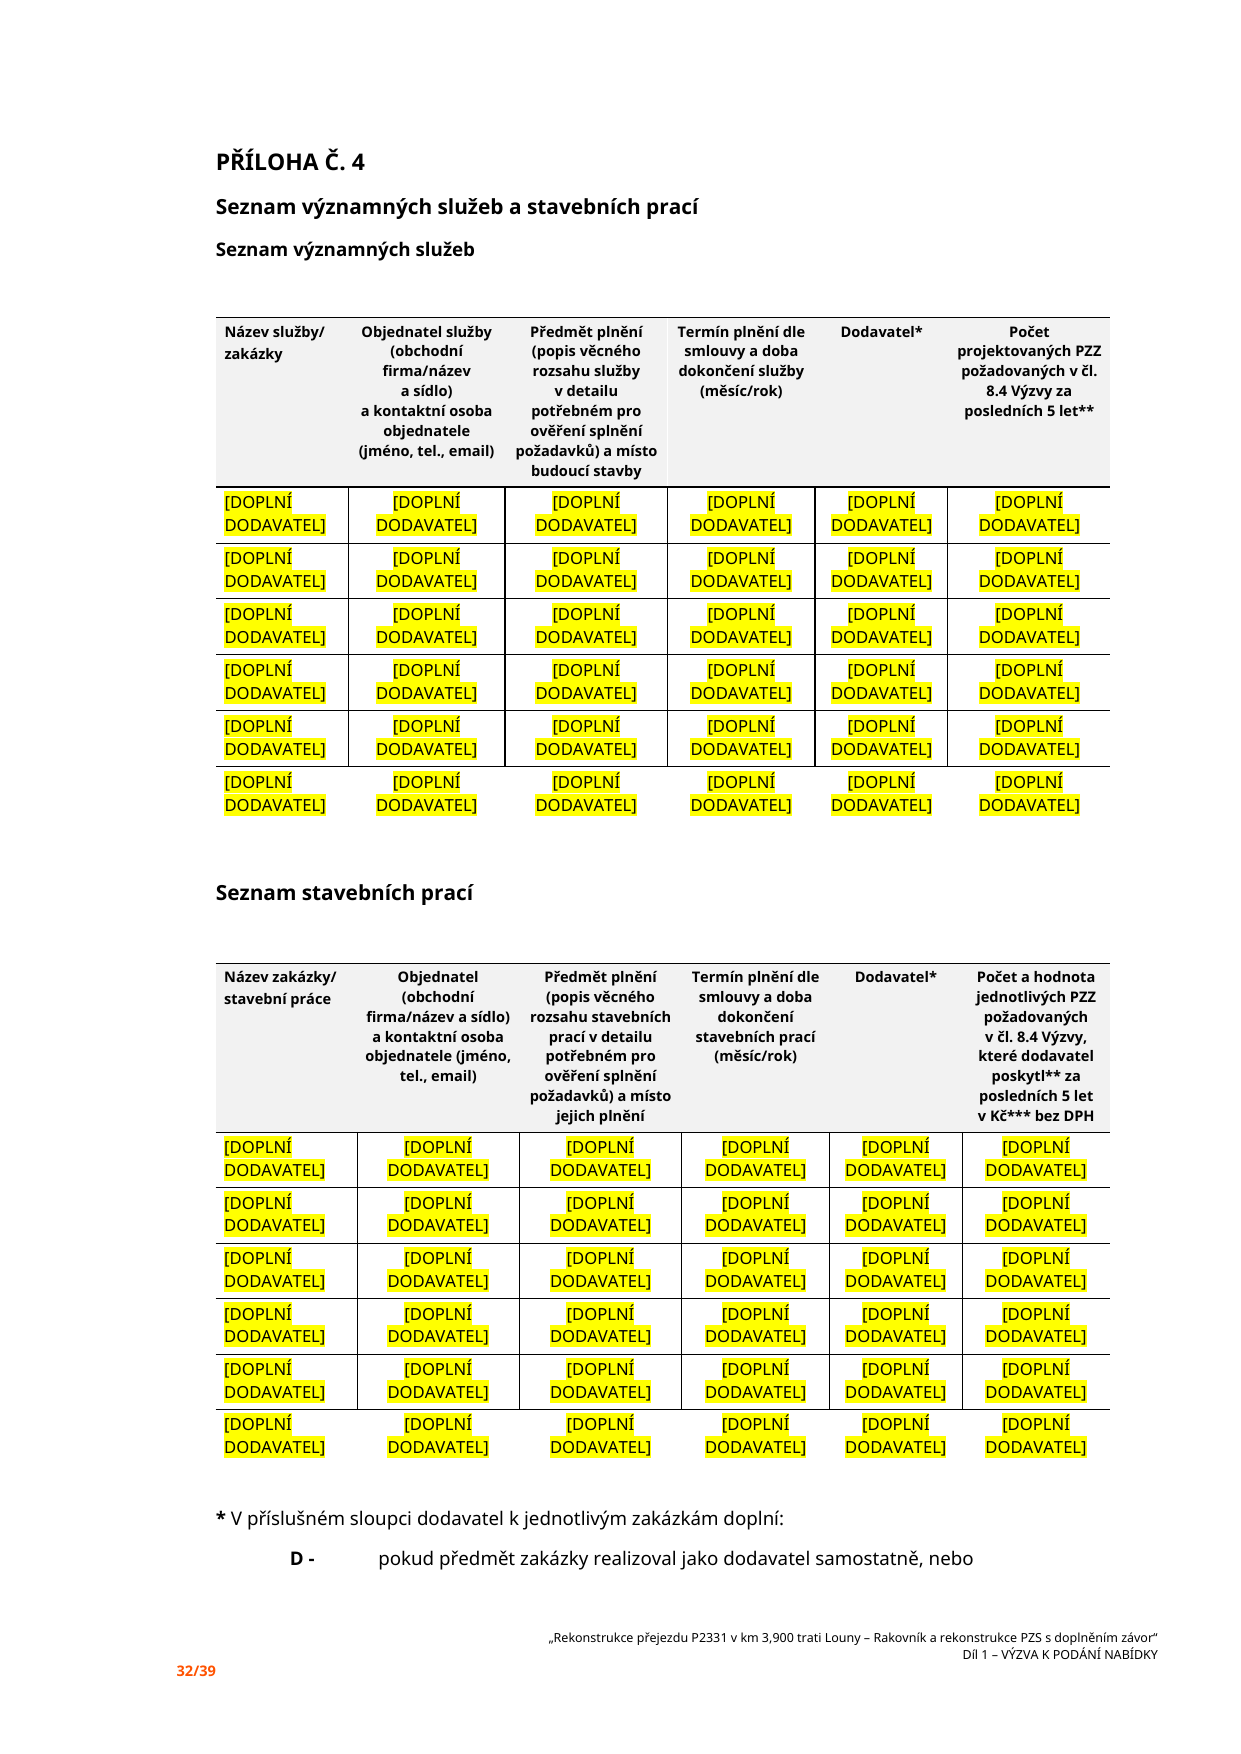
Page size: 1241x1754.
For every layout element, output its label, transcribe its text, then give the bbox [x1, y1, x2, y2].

table_cell [DOPLNÍ DODAVATEL] [358, 1355, 519, 1409]
table_cell [DOPLNÍ DODAVATEL] [216, 1355, 357, 1409]
table_cell [DOPLNÍ DODAVATEL] [349, 711, 504, 766]
table_cell [DOPLNÍ DODAVATEL] [520, 1299, 681, 1353]
table_cell [DOPLNÍ DODAVATEL] [948, 488, 1110, 542]
table_cell [DOPLNÍ DODAVATEL] [829, 1410, 962, 1464]
table_cell [DOPLNÍ DODAVATEL] [816, 655, 947, 710]
table_cell [DOPLNÍ DODAVATEL] [506, 711, 667, 766]
table_cell [DOPLNÍ DODAVATEL] [216, 1244, 357, 1298]
table_cell [DOPLNÍ DODAVATEL] [816, 488, 947, 542]
table_cell [DOPLNÍ DODAVATEL] [520, 1244, 681, 1298]
text * V příslušném sloupci dodavatel k jednotlivým zakázkám doplní: [216, 1505, 1122, 1530]
table_cell [DOPLNÍ DODAVATEL] [216, 599, 348, 654]
table_cell [DOPLNÍ DODAVATEL] [520, 1355, 681, 1409]
table_cell [DOPLNÍ DODAVATEL] [816, 711, 947, 766]
table_cell [DOPLNÍ DODAVATEL] [682, 1244, 829, 1298]
table_cell [DOPLNÍ DODAVATEL] [815, 767, 948, 822]
table_cell [DOPLNÍ DODAVATEL] [349, 655, 504, 710]
table_cell [DOPLNÍ DODAVATEL] [668, 655, 814, 710]
table_cell [DOPLNÍ DODAVATEL] [682, 1133, 829, 1187]
table_header Počet projektovaných PZZ požadovaných v čl. 8.4 Výzvy za posledních 5 let** [948, 318, 1110, 486]
table_cell [DOPLNÍ DODAVATEL] [948, 544, 1110, 598]
table_header Objednatel (obchodní firma/název a sídlo) a kontaktní osoba objednatele (jméno, tel., email) [357, 964, 519, 1132]
table_cell [DOPLNÍ DODAVATEL] [682, 1355, 829, 1409]
table_header Termín plnění dle smlouvy a doba dokončení služby (měsíc/rok) [668, 318, 815, 486]
text D - pokud předmět zakázky realizoval jako dodavatel samostatně, nebo [289, 1545, 1122, 1571]
table_cell [DOPLNÍ DODAVATEL] [830, 1188, 962, 1243]
table_cell [DOPLNÍ DODAVATEL] [963, 1355, 1110, 1409]
table_cell [DOPLNÍ DODAVATEL] [830, 1299, 962, 1353]
table_cell [DOPLNÍ DODAVATEL] [358, 1188, 519, 1243]
table_cell [DOPLNÍ DODAVATEL] [358, 1299, 519, 1353]
table_cell [DOPLNÍ DODAVATEL] [506, 599, 667, 654]
table_cell [DOPLNÍ DODAVATEL] [358, 1244, 519, 1298]
table_cell [DOPLNÍ DODAVATEL] [505, 767, 667, 822]
table_header Dodavatel* [815, 318, 948, 486]
table_cell [DOPLNÍ DODAVATEL] [668, 544, 814, 598]
table_header Termín plnění dle smlouvy a doba dokončení stavebních prací (měsíc/rok) [682, 964, 829, 1132]
table_cell [DOPLNÍ DODAVATEL] [357, 1410, 519, 1464]
table_cell [DOPLNÍ DODAVATEL] [963, 1244, 1110, 1298]
table_cell [DOPLNÍ DODAVATEL] [682, 1299, 829, 1353]
table_cell [DOPLNÍ DODAVATEL] [816, 599, 947, 654]
table_cell [DOPLNÍ DODAVATEL] [668, 599, 814, 654]
table_cell [DOPLNÍ DODAVATEL] [830, 1355, 962, 1409]
table_header Počet a hodnota jednotlivých PZZ požadovaných v čl. 8.4 Výzvy, které dodavatel poskytl** za posledních 5 let v Kč*** bez DPH [962, 964, 1110, 1132]
table_cell [DOPLNÍ DODAVATEL] [216, 767, 348, 822]
table_cell [DOPLNÍ DODAVATEL] [682, 1410, 829, 1464]
table_cell [DOPLNÍ DODAVATEL] [948, 767, 1110, 822]
text Seznam významných služeb a stavebních prací [216, 192, 1122, 221]
table_header Název služby/ zakázky [216, 318, 348, 486]
table_cell [DOPLNÍ DODAVATEL] [948, 655, 1110, 710]
table_cell [DOPLNÍ DODAVATEL] [348, 767, 505, 822]
table_cell [DOPLNÍ DODAVATEL] [963, 1299, 1110, 1353]
table_cell [DOPLNÍ DODAVATEL] [830, 1133, 962, 1187]
text Seznam významných služeb [216, 236, 1122, 262]
table_cell [DOPLNÍ DODAVATEL] [216, 1133, 357, 1187]
table_cell [DOPLNÍ DODAVATEL] [216, 711, 348, 766]
table_cell [DOPLNÍ DODAVATEL] [962, 1410, 1110, 1464]
table_header Název zakázky/ stavební práce [216, 964, 357, 1132]
table_cell [DOPLNÍ DODAVATEL] [358, 1133, 519, 1187]
table_cell [DOPLNÍ DODAVATEL] [506, 488, 667, 542]
table_header Objednatel služby (obchodní firma/název a sídlo) a kontaktní osoba objednatele (jméno, tel., email) [348, 318, 505, 486]
table_cell [DOPLNÍ DODAVATEL] [682, 1188, 829, 1243]
table_cell [DOPLNÍ DODAVATEL] [668, 488, 814, 542]
text Příloha č. 4 [216, 146, 1122, 177]
table_cell [DOPLNÍ DODAVATEL] [349, 599, 504, 654]
table_cell [DOPLNÍ DODAVATEL] [520, 1133, 681, 1187]
table_cell [DOPLNÍ DODAVATEL] [948, 711, 1110, 766]
table_cell [DOPLNÍ DODAVATEL] [216, 1188, 357, 1243]
table_cell [DOPLNÍ DODAVATEL] [520, 1188, 681, 1243]
table_cell [DOPLNÍ DODAVATEL] [216, 1410, 357, 1464]
table_cell [DOPLNÍ DODAVATEL] [668, 767, 815, 822]
table_cell [DOPLNÍ DODAVATEL] [668, 711, 814, 766]
table_cell [DOPLNÍ DODAVATEL] [349, 544, 504, 598]
table_header Předmět plnění (popis věcného rozsahu stavebních prací v detailu potřebném pro ověření splnění požadavků) a místo jejich plnění [519, 964, 682, 1132]
table_cell [DOPLNÍ DODAVATEL] [519, 1410, 682, 1464]
table_cell [DOPLNÍ DODAVATEL] [830, 1244, 962, 1298]
table_cell [DOPLNÍ DODAVATEL] [216, 488, 348, 542]
table_cell [DOPLNÍ DODAVATEL] [963, 1133, 1110, 1187]
table_cell [DOPLNÍ DODAVATEL] [948, 599, 1110, 654]
table_cell [DOPLNÍ DODAVATEL] [816, 544, 947, 598]
table_cell [DOPLNÍ DODAVATEL] [506, 655, 667, 710]
table_cell [DOPLNÍ DODAVATEL] [349, 488, 504, 542]
table_header Předmět plnění (popis věcného rozsahu služby v detailu potřebném pro ověření splnění požadavků) a místo budoucí stavby [505, 318, 667, 486]
table_cell [DOPLNÍ DODAVATEL] [216, 544, 348, 598]
table_cell [DOPLNÍ DODAVATEL] [506, 544, 667, 598]
table_cell [DOPLNÍ DODAVATEL] [216, 655, 348, 710]
table_cell [DOPLNÍ DODAVATEL] [963, 1188, 1110, 1243]
table_cell [DOPLNÍ DODAVATEL] [216, 1299, 357, 1353]
text Seznam stavebních prací [216, 878, 1122, 907]
table_header Dodavatel* [829, 964, 962, 1132]
